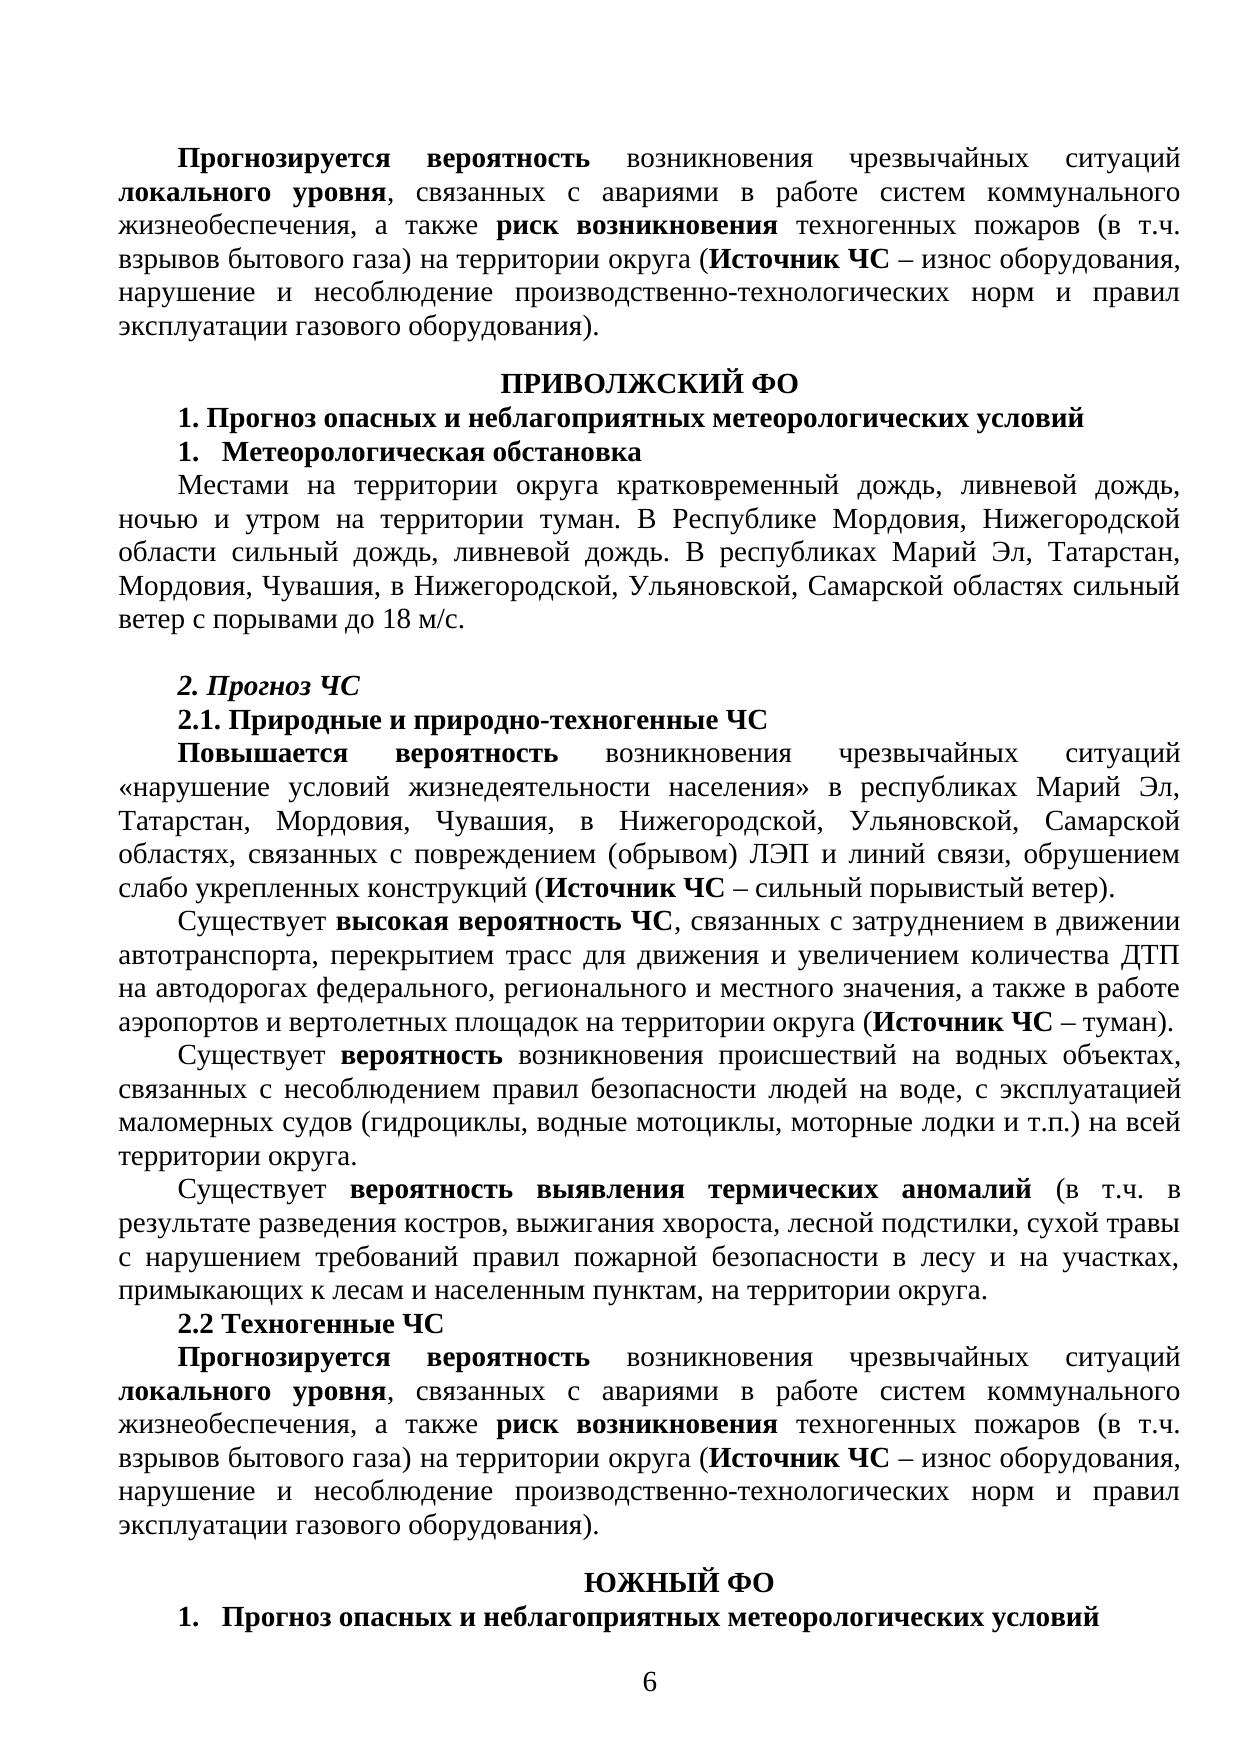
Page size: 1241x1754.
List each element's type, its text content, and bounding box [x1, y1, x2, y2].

list Метеорологическая обстановка [162, 434, 1181, 467]
text 2. Прогноз ЧС [118, 668, 1181, 702]
text Прогнозируется вероятность возникновения чрезвычайных ситуаций локального уровня, связанных с авариями в работе систем коммунального жизнеобеспечения, а также риск возникновения техногенных пожаров (в т.ч. взрывов бытового газа) на территории округа (Источник ЧС – износ оборудования, нарушение и несоблюдение производственно-технологических норм и правил эксплуатации газового оборудования). [118, 1339, 1181, 1541]
text ПРИВОЛЖСКИЙ ФО [118, 367, 1181, 400]
text 2.1. Природные и природно-техногенные ЧС [118, 702, 1181, 736]
text Повышается вероятность возникновения чрезвычайных ситуаций «нарушение условий жизнедеятельности населения» в республиках Марий Эл, Татарстан, Мордовия, Чувашия, в Нижегородской, Ульяновской, Самарской областях, связанных с повреждением (обрывом) ЛЭП и линий связи, обрушением слабо укрепленных конструкций (Источник ЧС – сильный порывистый ветер). [118, 736, 1181, 903]
text 1. Прогноз опасных и неблагоприятных метеорологических условий [118, 400, 1181, 434]
text ЮЖНЫЙ ФО [118, 1566, 1181, 1599]
text Прогнозируется вероятность возникновения чрезвычайных ситуаций локального уровня, связанных с авариями в работе систем коммунального жизнеобеспечения, а также риск возникновения техногенных пожаров (в т.ч. взрывов бытового газа) на территории округа (Источник ЧС – износ оборудования, нарушение и несоблюдение производственно-технологических норм и правил эксплуатации газового оборудования). [118, 140, 1181, 342]
text Местами на территории округа кратковременный дождь, ливневой дождь, ночью и утром на территории туман. В Республике Мордовия, Нижегородской области сильный дождь, ливневой дождь. В республиках Марий Эл, Татарстан, Мордовия, Чувашия, в Нижегородской, Ульяновской, Самарской областях сильный ветер с порывами до 18 м/с. [118, 467, 1181, 635]
text 2.2 Техногенные ЧС [118, 1306, 1181, 1339]
text Существует вероятность выявления термических аномалий (в т.ч. в результате разведения костров, выжигания хвороста, лесной подстилки, сухой травы с нарушением требований правил пожарной безопасности в лесу и на участках, примыкающих к лесам и населенным пунктам, на территории округа. [118, 1172, 1181, 1306]
list Прогноз опасных и неблагоприятных метеорологических условий [162, 1599, 1181, 1633]
text Существует вероятность возникновения происшествий на водных объектах, связанных с несоблюдением правил безопасности людей на воде, с эксплуатацией маломерных судов (гидроциклы, водные мотоциклы, моторные лодки и т.п.) на всей территории округа. [118, 1037, 1181, 1172]
text Существует высокая вероятность ЧС, связанных с затруднением в движении автотранспорта, перекрытием трасс для движения и увеличением количества ДТП на автодорогах федерального, регионального и местного значения, а также в работе аэропортов и вертолетных площадок на территории округа (Источник ЧС – туман). [118, 903, 1181, 1037]
